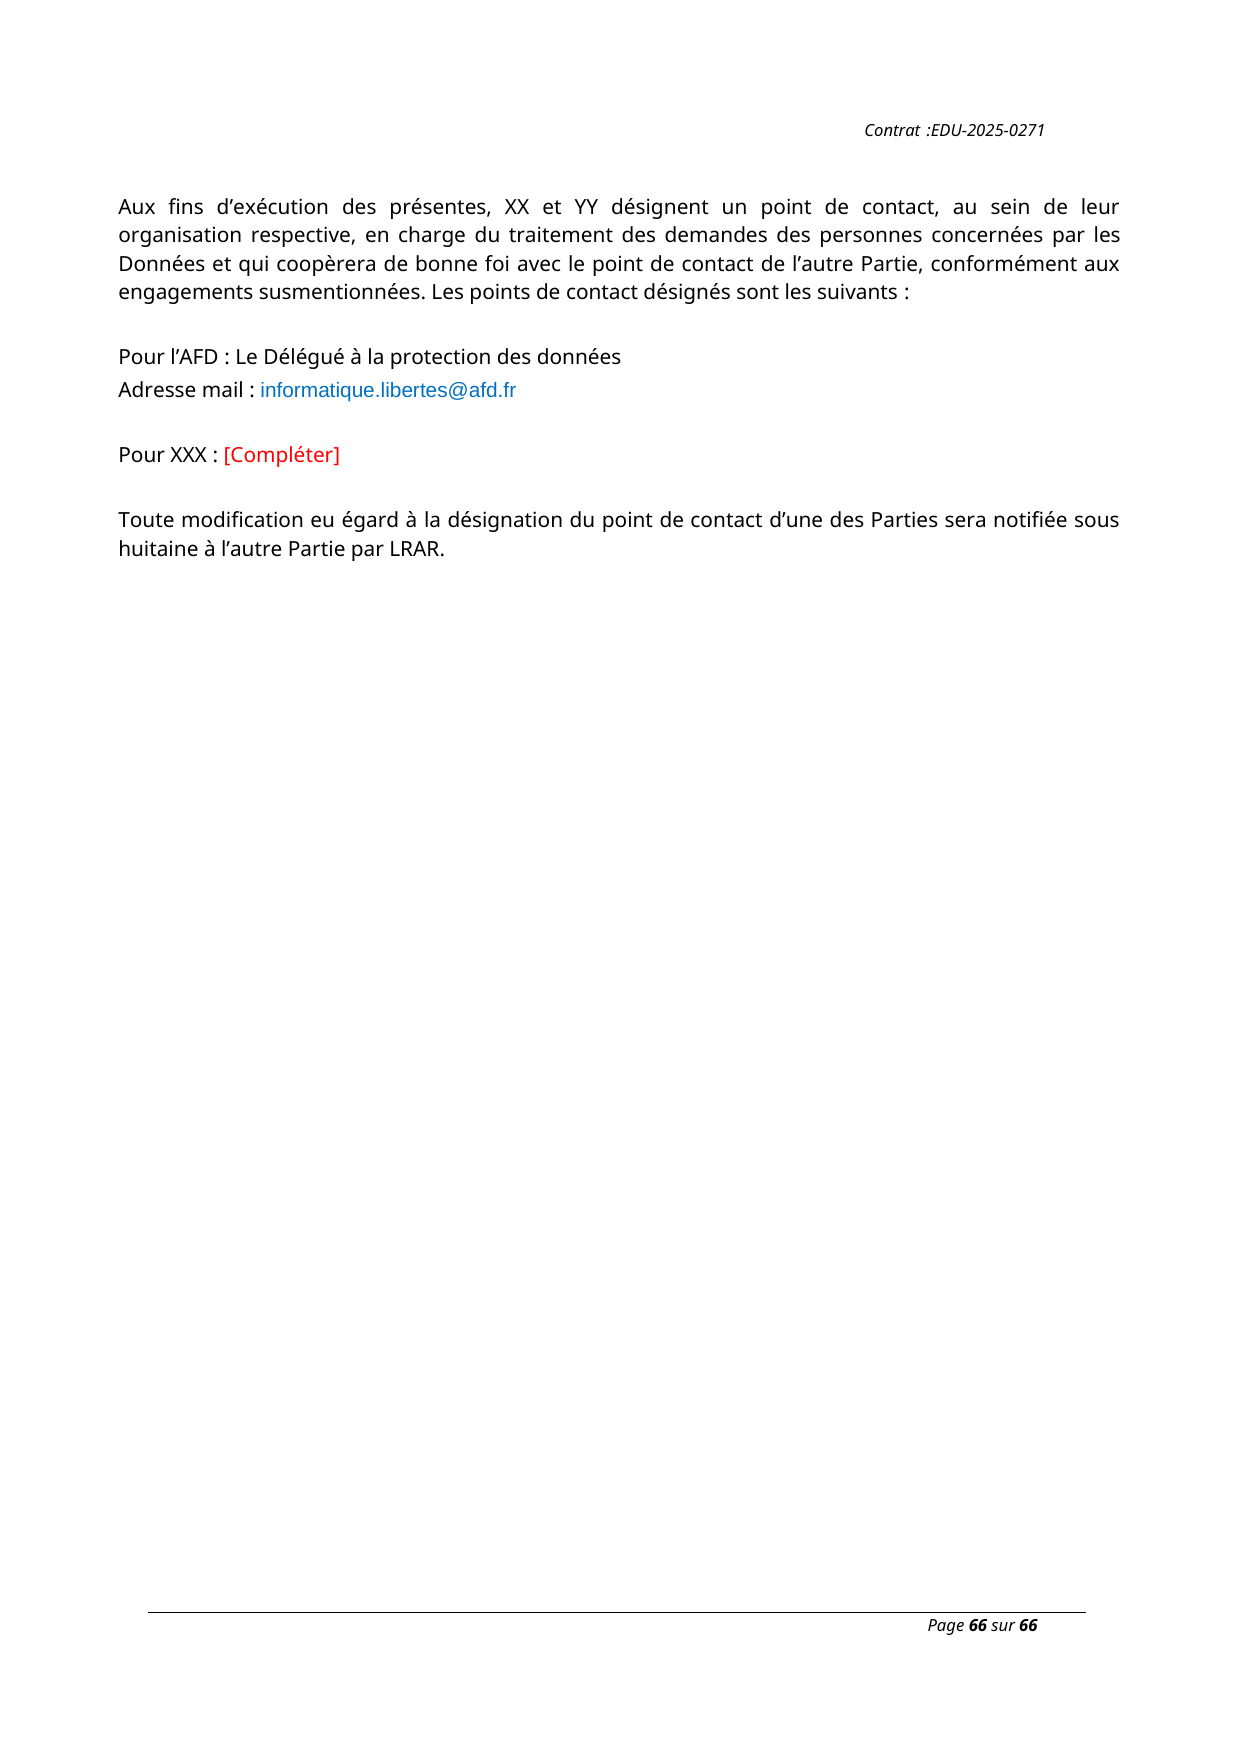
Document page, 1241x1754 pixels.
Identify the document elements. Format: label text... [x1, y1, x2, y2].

text Toute modification eu égard à la désignation du point de contact d’une des Parties sera notifiée sous huitaine à l’autre Partie par LRAR. [118, 506, 1122, 562]
text Aux fins d’exécution des présentes, XX et YY désignent un point de contact, au sein de leur organisation respective, en charge du traitement des demandes des personnes concernées par les Données et qui coopèrera de bonne foi avec le point de contact de l’autre Partie, conformément aux engagements susmentionnées. Les points de contact désignés sont les suivants : [118, 192, 1122, 306]
text Pour l’AFD : Le Délégué à la protection des données [118, 342, 1122, 371]
text Pour XXX : [Compléter] [118, 440, 1122, 469]
text Adresse mail : informatique.libertes@afd.fr [118, 375, 1122, 403]
